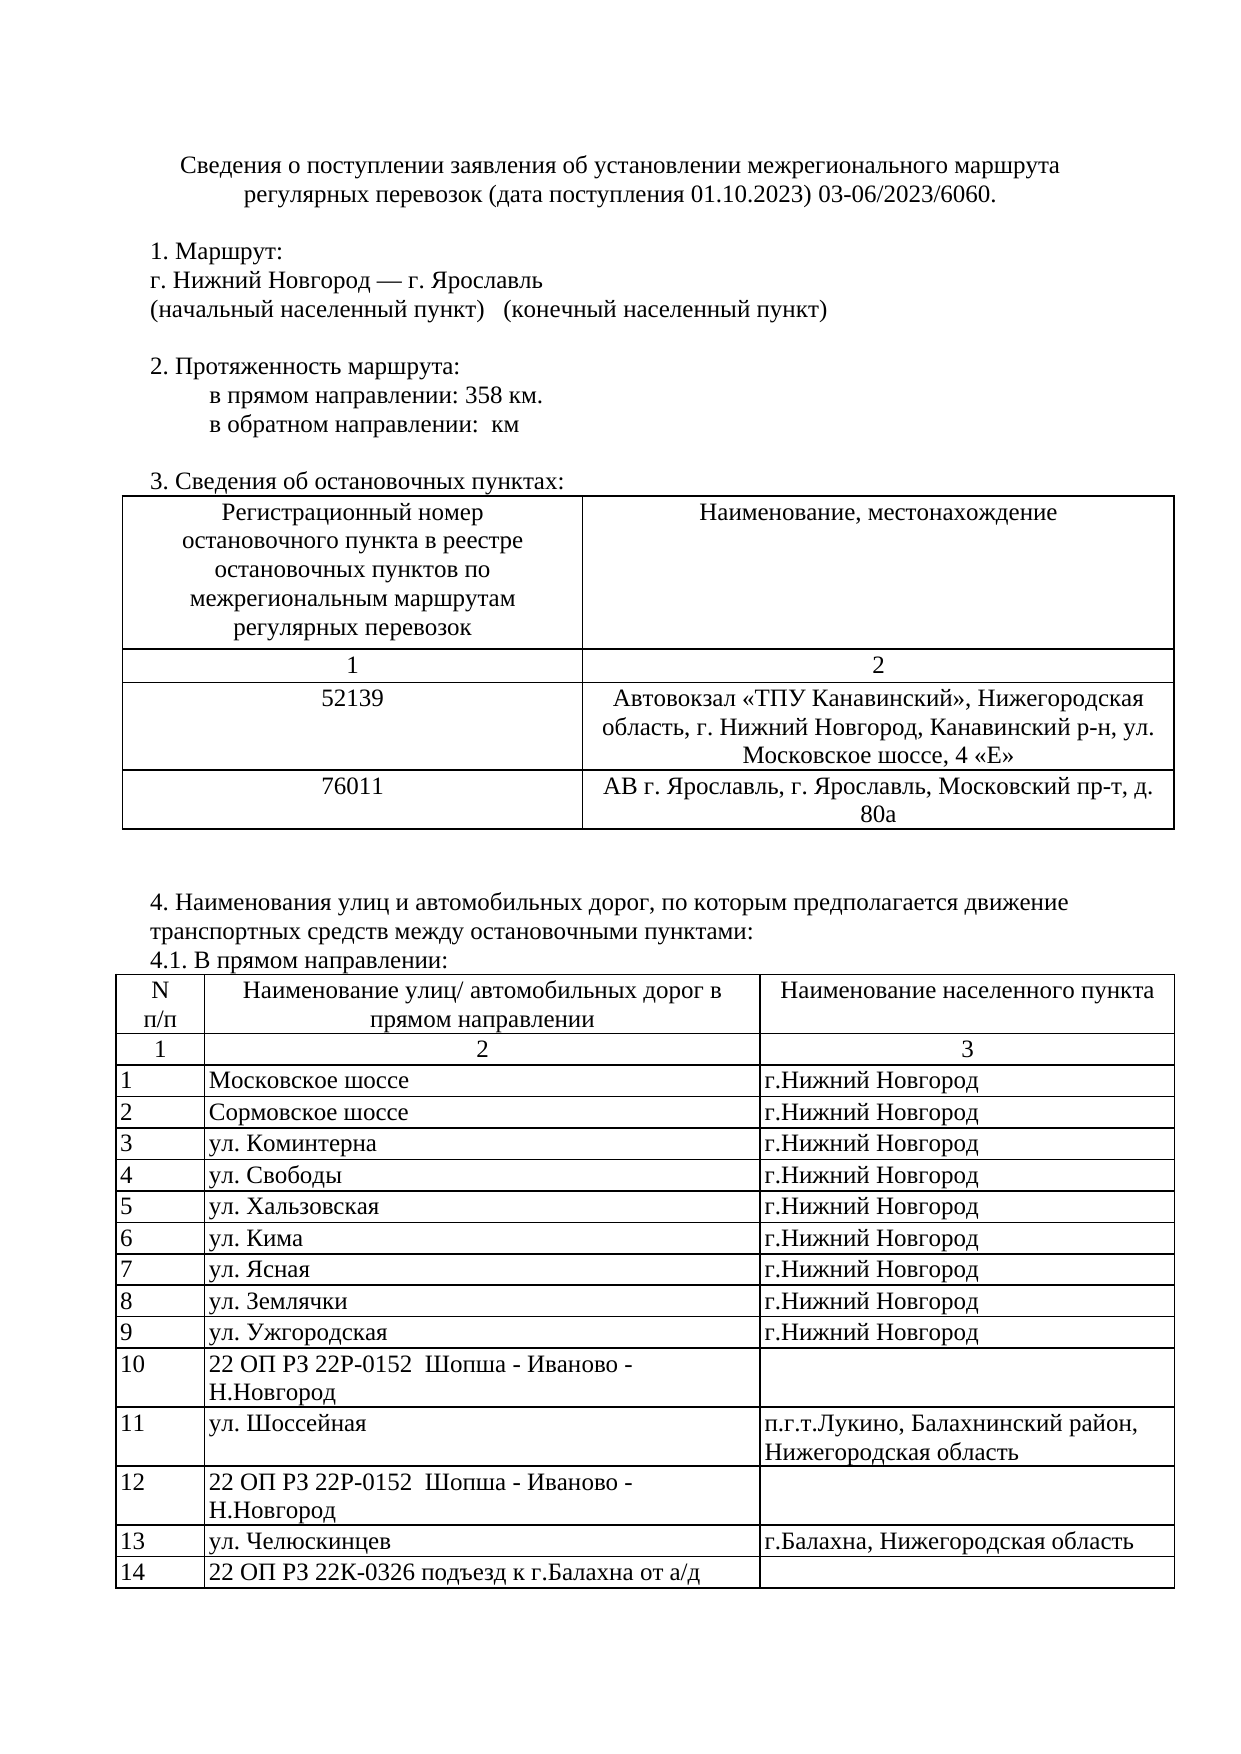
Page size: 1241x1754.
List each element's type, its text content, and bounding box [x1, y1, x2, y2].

text 4.1. В прямом направлении: [150, 945, 1090, 973]
table_cell 22 ОП РЗ 22Р-0152 Шопша - Иваново - Н.Новгород [205, 1467, 759, 1524]
table_cell 2 [205, 1034, 759, 1064]
table_cell г.Нижний Новгород [761, 1286, 1174, 1316]
table_cell Сормовское шоссе [205, 1097, 759, 1127]
table_cell АВ г. Ярославль, г. Ярославль, Московский пр-т, д. 80а [583, 771, 1173, 828]
table_cell г.Нижний Новгород [761, 1097, 1174, 1127]
table_cell 14 [117, 1557, 204, 1587]
table_cell Московское шоссе [205, 1066, 759, 1096]
table_header Наименование улиц/ автомобильных дорог в прямом направлении [205, 975, 759, 1033]
table_cell г.Нижний Новгород [761, 1192, 1174, 1221]
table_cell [205, 1557, 759, 1587]
table_cell 2 [583, 650, 1173, 681]
table_cell п.г.т.Лукино, Балахнинский район, Нижегородская область [761, 1408, 1174, 1465]
table_cell 4 [117, 1160, 204, 1190]
table_cell г.Балахна, Нижегородская область [761, 1526, 1174, 1556]
table_cell 52139 [123, 683, 582, 769]
text 2. Протяженность маршрута: [150, 351, 1090, 380]
text в прямом направлении: 358 км. [150, 380, 1090, 409]
table_cell г.Нижний Новгород [761, 1129, 1174, 1158]
text Сведения о поступлении заявления об установлении межрегионального маршрута регулярных перевозок (дата поступления 01.10.2023) 03-06/2023/6060. [150, 150, 1090, 207]
table_cell 2 [117, 1097, 204, 1127]
table_cell г.Нижний Новгород [761, 1255, 1174, 1284]
table_cell 3 [761, 1034, 1174, 1064]
table_header Наименование населенного пункта [761, 975, 1174, 1033]
table_cell 8 [117, 1286, 204, 1316]
table_cell 1 [123, 650, 582, 681]
text 3. Сведения об остановочных пунктах: [150, 466, 1090, 495]
table_cell ул. Кима [205, 1223, 759, 1253]
table_cell [761, 1557, 1174, 1587]
table_cell 1 [117, 1066, 204, 1096]
table_cell ул. Свободы [205, 1160, 759, 1190]
table_cell 13 [117, 1526, 204, 1556]
table_cell ул. Землячки [205, 1286, 759, 1316]
text 1. Маршрут: [150, 236, 1090, 265]
text в обратном направлении: км [150, 409, 1090, 437]
text 4. Наименования улиц и автомобильных дорог, по которым предполагается движение транспортных средств между остановочными пунктами: [150, 887, 1090, 945]
table_cell 76011 [123, 771, 582, 828]
table_cell 6 [117, 1223, 204, 1253]
table_cell 5 [117, 1192, 204, 1221]
table_cell Автовокзал «ТПУ Канавинский», Нижегородская область, г. Нижний Новгород, Канавинский р-н, ул. Московское шоссе, 4 «Е» [583, 683, 1173, 769]
table_cell 22 ОП РЗ 22Р-0152 Шопша - Иваново - Н.Новгород [205, 1349, 759, 1406]
table_cell г.Нижний Новгород [761, 1223, 1174, 1253]
table_cell ул. Коминтерна [205, 1129, 759, 1158]
table_cell ул. Хальзовская [205, 1192, 759, 1221]
table_cell ул. Ясная [205, 1255, 759, 1284]
table_header Наименование, местонахождение [583, 497, 1173, 648]
table_header N п/п [117, 975, 204, 1033]
table_cell 9 [117, 1317, 204, 1347]
table_cell г.Нижний Новгород [761, 1317, 1174, 1347]
table_header Регистрационный номер остановочного пункта в реестре остановочных пунктов по межрегиональным маршрутам регулярных перевозок [123, 497, 582, 648]
table_cell 11 [117, 1408, 204, 1465]
table_cell 3 [117, 1129, 204, 1158]
table_cell ул. Челюскинцев [205, 1526, 759, 1556]
table_cell 10 [117, 1349, 204, 1406]
table_cell ул. Ужгородская [205, 1317, 759, 1347]
table_cell 7 [117, 1255, 204, 1284]
table_cell ул. Шоссейная [205, 1408, 759, 1465]
table_cell 1 [117, 1034, 204, 1064]
text (начальный населенный пункт) (конечный населенный пункт) [150, 294, 1090, 322]
table_cell [761, 1349, 1174, 1406]
text г. Нижний Новгород — г. Ярославль [150, 265, 1090, 294]
table_cell г.Нижний Новгород [761, 1066, 1174, 1096]
table_cell г.Нижний Новгород [761, 1160, 1174, 1190]
table_cell 12 [117, 1467, 204, 1524]
table_cell [761, 1467, 1174, 1524]
